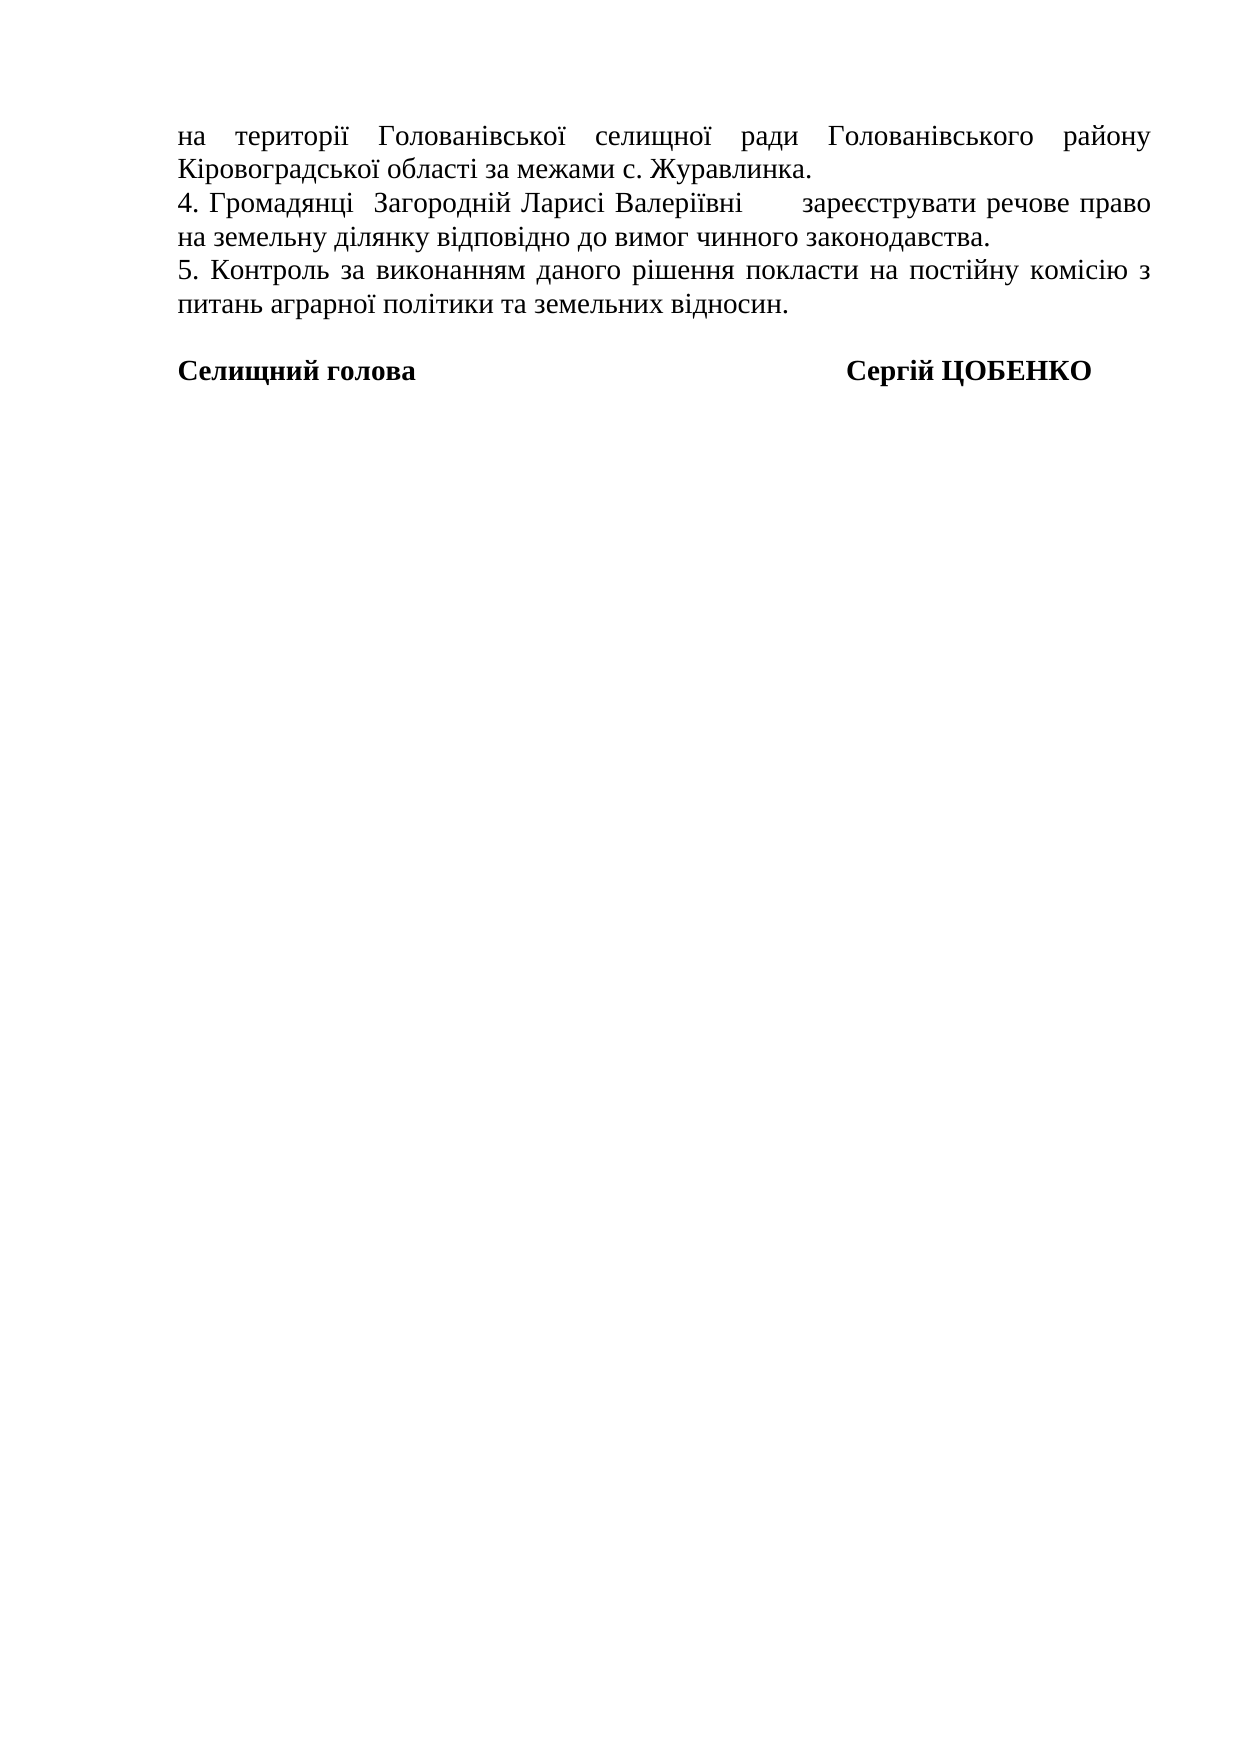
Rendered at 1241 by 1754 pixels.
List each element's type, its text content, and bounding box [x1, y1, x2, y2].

text 4. Громадянці Загородній Ларисі Валеріївні зареєструвати речове право на земельну ділянку відповідно до вимог чинного законодавства. [177, 185, 1152, 252]
text 5. Контроль за виконанням даного рішення покласти на постійну комісію з питань аграрної політики та земельних відносин. [177, 252, 1152, 319]
text Селищний голова Сергій ЦОБЕНКО [177, 353, 1152, 386]
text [177, 118, 1152, 185]
